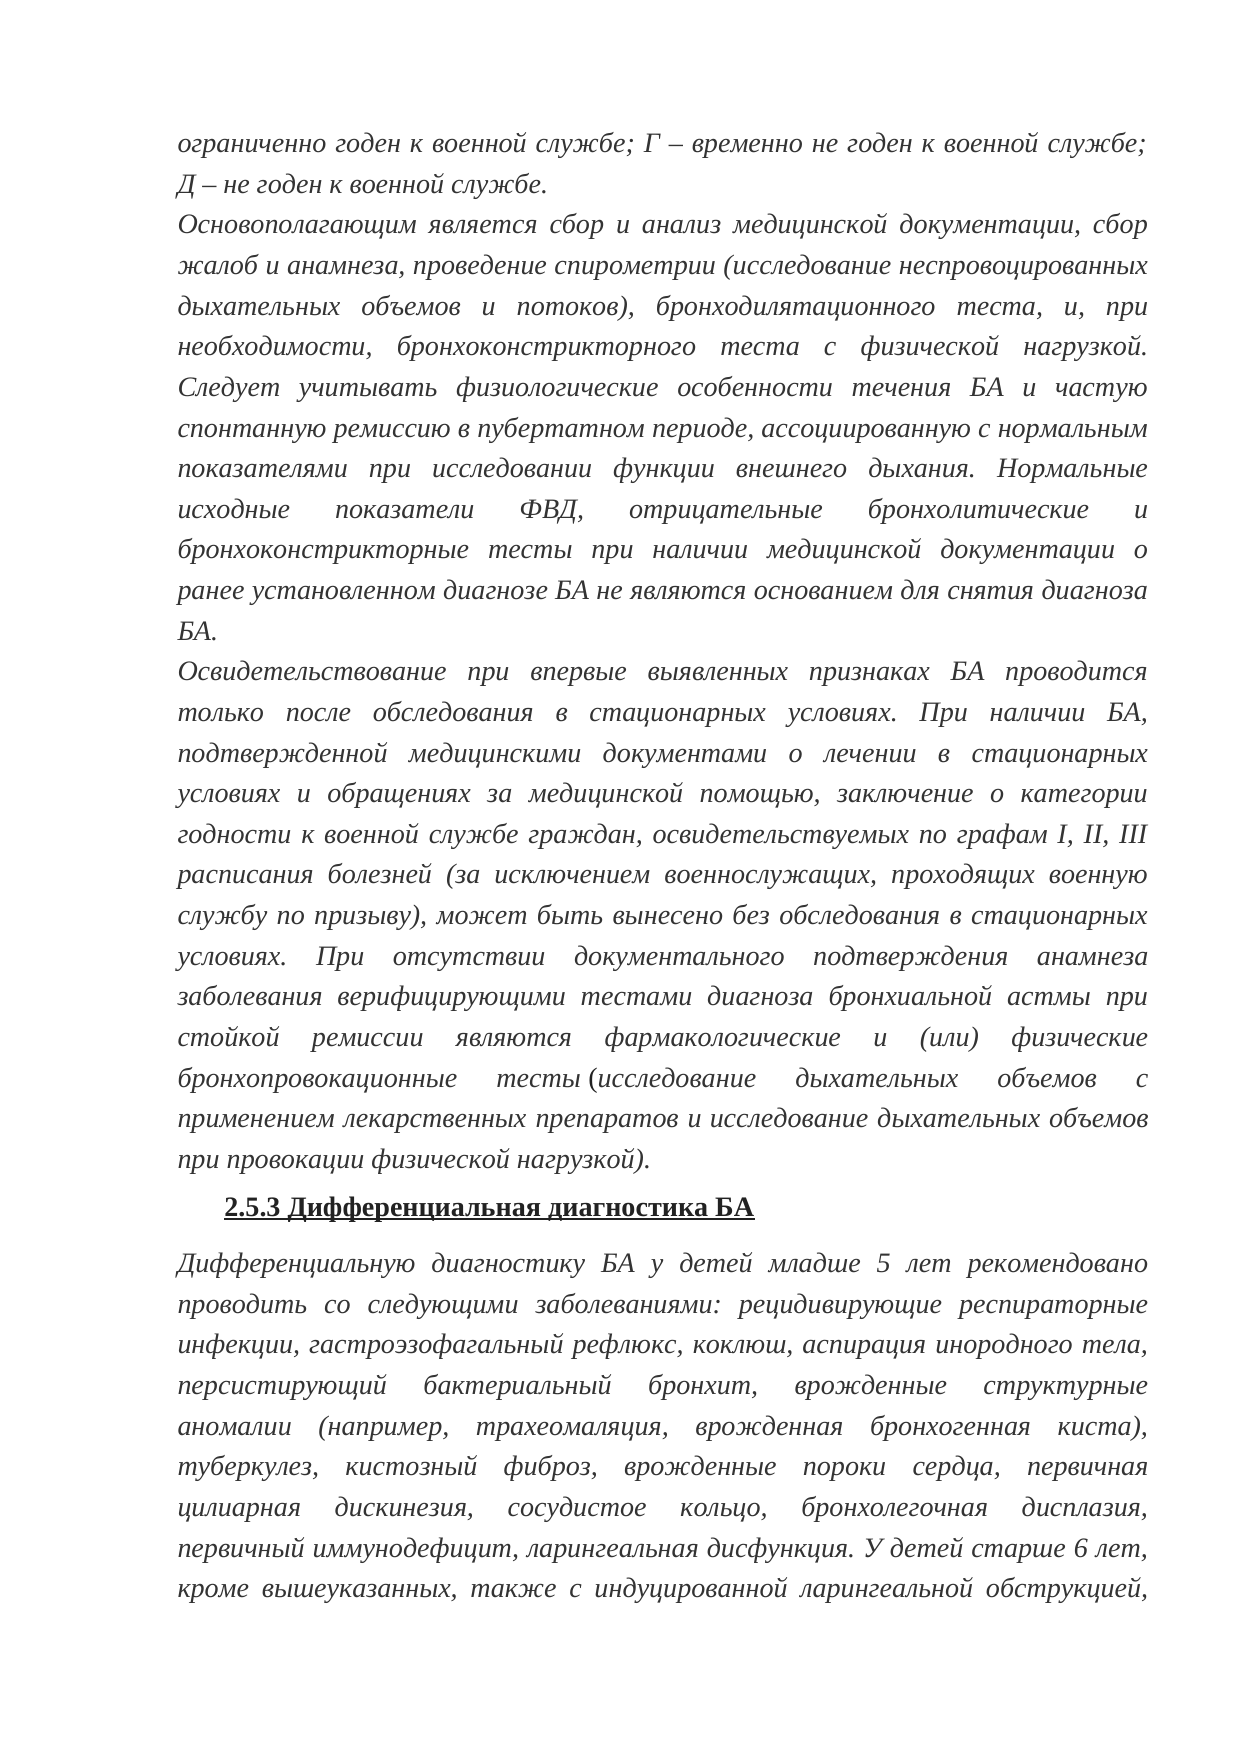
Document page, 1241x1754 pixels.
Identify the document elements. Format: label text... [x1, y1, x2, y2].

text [177, 118, 1152, 199]
text Основополагающим является сбор и анализ медицинской документации, сбор жалоб и анамнеза, проведение спирометрии (исследование неспровоцированных дыхательных объемов и потоков), бронходилятационного теста, и, при необходимости, бронхоконстрикторного теста с физической нагрузкой. Следует учитывать физиологические особенности течения БА и частую спонтанную ремиссию в пубертатном периоде, ассоциированную с нормальным показателями при исследовании функции внешнего дыхания. Нормальные исходные показатели ФВД, отрицательные бронхолитические и бронхоконстрикторные тесты при наличии медицинской документации о ранее установленном диагнозе БА не являются основанием для снятия диагноза БА. [177, 199, 1152, 646]
text 2.5.3 Дифференциальная диагностика БА [224, 1190, 1105, 1222]
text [177, 1238, 1152, 1604]
text Освидетельствование при впервые выявленных признаках БА проводится только после обследования в стационарных условиях. При наличии БА, подтвержденной медицинскими документами о лечении в стационарных условиях и обращениях за медицинской помощью, заключение о категории годности к военной службе граждан, освидетельствуемых по графам I, II, III расписания болезней (за исключением военнослужащих, проходящих военную службу по призыву), может быть вынесено без обследования в стационарных условиях. При отсутствии документального подтверждения анамнеза заболевания верифицирующими тестами диагноза бронхиальной астмы при стойкой ремиссии являются фармакологические и (или) физические бронхопровокационные тесты (исследование дыхательных объемов с применением лекарственных препаратов и исследование дыхательных объемов при провокации физической нагрузкой). [177, 646, 1152, 1174]
